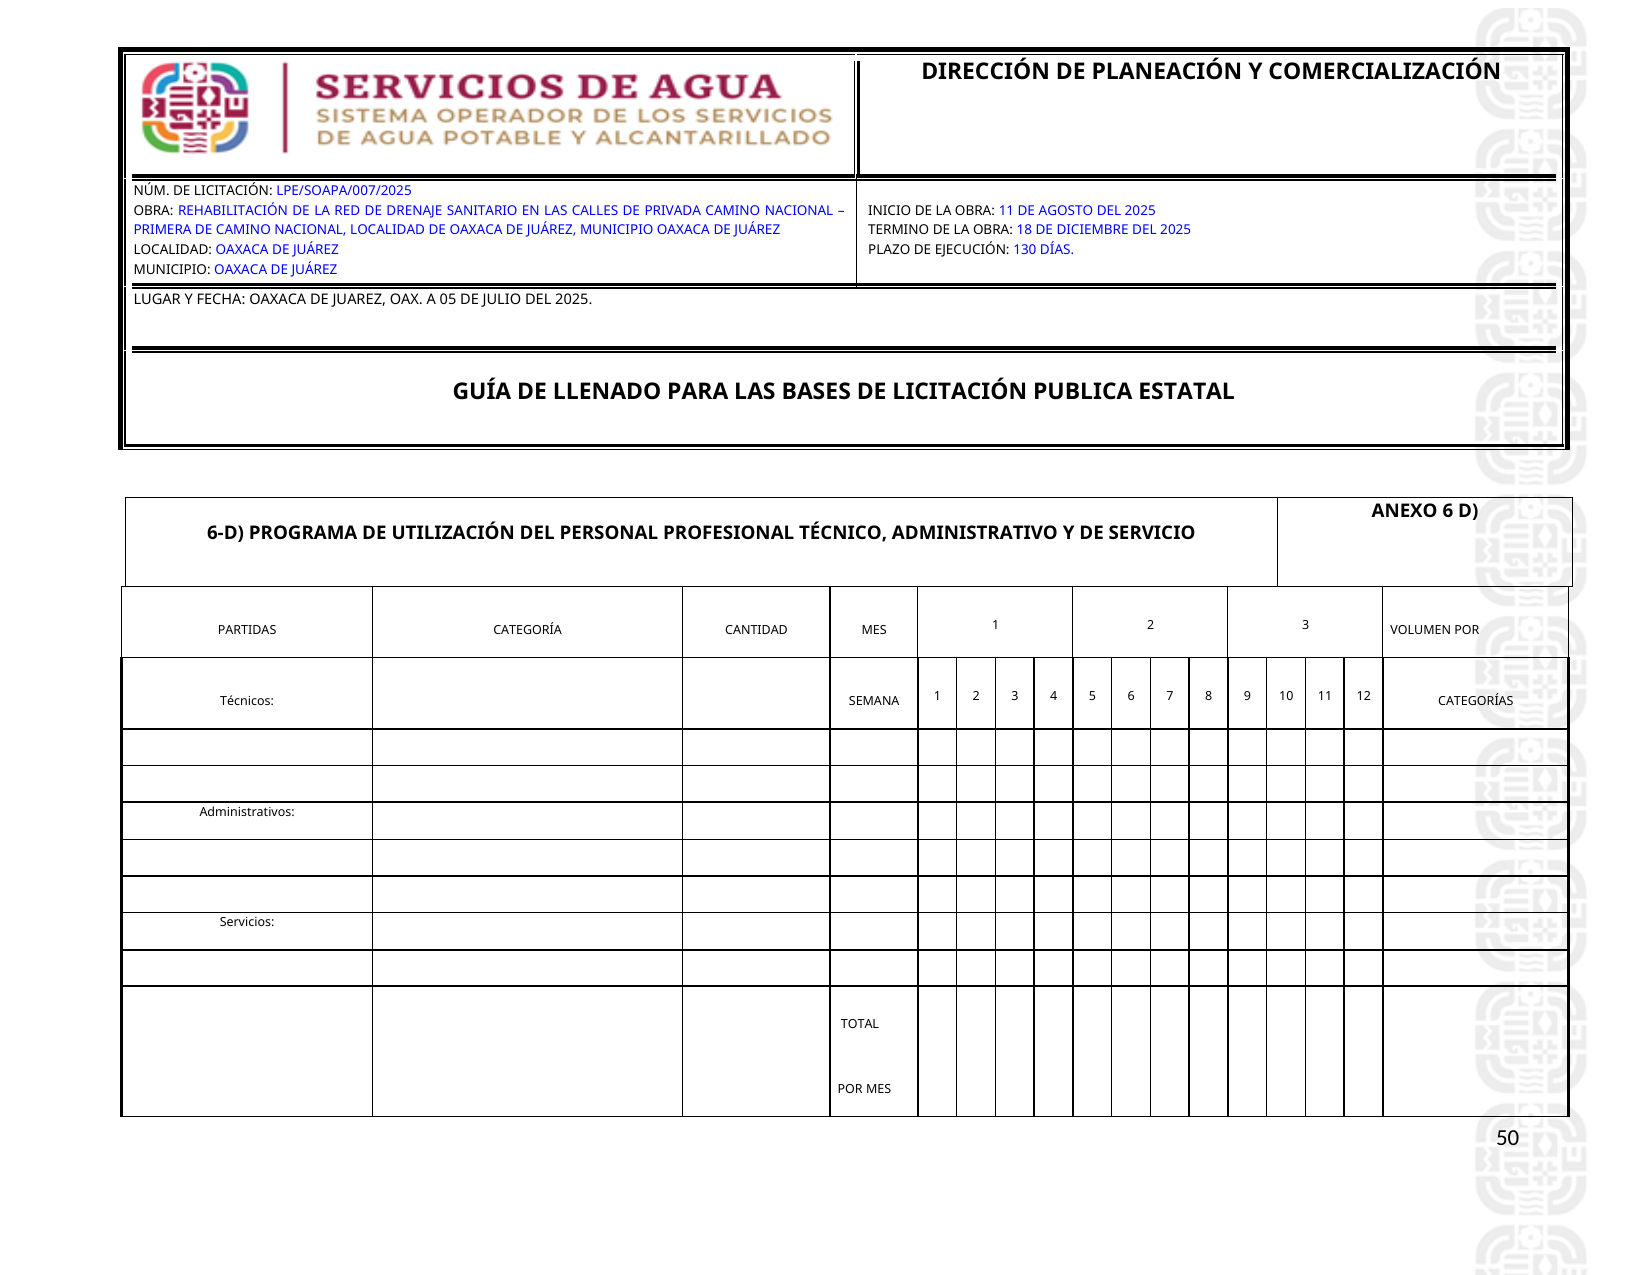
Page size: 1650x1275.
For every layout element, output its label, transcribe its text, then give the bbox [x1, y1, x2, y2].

table_cell [919, 951, 956, 985]
table_cell [1151, 766, 1188, 801]
table_cell [1229, 803, 1266, 839]
table_cell [1074, 951, 1111, 985]
table_cell [1384, 730, 1567, 765]
table_cell [1267, 730, 1305, 765]
table_cell [123, 766, 372, 801]
table_cell [373, 951, 682, 985]
table_cell [831, 951, 917, 985]
table_cell [1306, 1051, 1343, 1116]
table_cell 3 [996, 658, 1033, 728]
table_cell [957, 877, 995, 912]
table_cell 9 [1229, 658, 1266, 728]
table_cell [1074, 766, 1111, 801]
table_cell [683, 730, 829, 765]
table_cell [683, 951, 829, 985]
table_cell [831, 766, 917, 801]
table_cell 4 [1035, 658, 1072, 728]
table_cell [1151, 1051, 1188, 1116]
table_cell 3 [1228, 587, 1382, 657]
table_cell [1345, 951, 1382, 985]
table_cell [1306, 877, 1343, 912]
table_cell [1229, 766, 1266, 801]
table_cell [996, 1051, 1033, 1116]
table_cell [123, 730, 372, 765]
table_cell Técnicos: [123, 658, 372, 728]
table_cell [1229, 877, 1266, 912]
table_cell [1306, 803, 1343, 839]
table_cell [996, 766, 1033, 801]
table_cell [1151, 877, 1188, 912]
table_cell [1074, 840, 1111, 875]
table_cell [957, 840, 995, 875]
table_cell [373, 766, 682, 801]
table_cell [1074, 730, 1111, 765]
table_cell [1190, 987, 1227, 1051]
table_cell [1306, 730, 1343, 765]
table_cell [1151, 913, 1188, 949]
table_cell [831, 913, 917, 949]
table_cell 8 [1190, 658, 1227, 728]
table_cell [1384, 766, 1567, 801]
table_cell [1190, 730, 1227, 765]
table_cell CATEGORÍA [373, 587, 682, 657]
table_cell [957, 803, 995, 839]
table_cell [1112, 951, 1150, 985]
table_cell [1112, 803, 1150, 839]
table_cell [1384, 1051, 1567, 1116]
table_cell [1267, 1051, 1305, 1116]
table_cell [1229, 1051, 1266, 1116]
table_cell [1345, 877, 1382, 912]
table_cell Administrativos: [123, 803, 372, 839]
table_cell [831, 803, 917, 839]
table_cell [1229, 840, 1266, 875]
table_cell [1345, 803, 1382, 839]
table_cell [957, 913, 995, 949]
table_cell [919, 1051, 956, 1116]
table_cell [831, 840, 917, 875]
table_cell [1151, 803, 1188, 839]
table_cell [1074, 913, 1111, 949]
table_cell [831, 877, 917, 912]
table_cell [373, 987, 682, 1051]
table_cell [1112, 913, 1150, 949]
table_cell [1190, 803, 1227, 839]
table_cell [683, 803, 829, 839]
table_cell [957, 766, 995, 801]
table_cell [1190, 840, 1227, 875]
table_cell [1345, 730, 1382, 765]
table_cell [1229, 987, 1266, 1051]
table_cell [957, 987, 995, 1051]
table_cell [1035, 913, 1072, 949]
table_cell [683, 877, 829, 912]
table_cell [1035, 766, 1072, 801]
table_cell [1035, 1051, 1072, 1116]
table_cell [1112, 1051, 1150, 1116]
table_cell [1074, 1051, 1111, 1116]
table_cell [1267, 913, 1305, 949]
table_cell [1112, 766, 1150, 801]
table_cell [1384, 840, 1567, 875]
table_cell [1229, 951, 1266, 985]
table_cell [1074, 987, 1111, 1051]
table_cell [373, 840, 682, 875]
table_cell [1306, 913, 1343, 949]
table_cell [996, 987, 1033, 1051]
table_cell [1267, 840, 1305, 875]
table_cell [1151, 951, 1188, 985]
table_cell 7 [1151, 658, 1188, 728]
table_cell [1384, 987, 1567, 1051]
table_cell [1112, 877, 1150, 912]
table_cell [1151, 987, 1188, 1051]
table_cell [957, 951, 995, 985]
table_cell [1190, 877, 1227, 912]
table_cell [1112, 730, 1150, 765]
table_cell [1151, 730, 1188, 765]
table_cell [1306, 766, 1343, 801]
table_cell 1 [919, 658, 956, 728]
table_cell [683, 766, 829, 801]
table_cell [831, 730, 917, 765]
table_cell [1384, 951, 1567, 985]
table_cell PARTIDAS [122, 587, 372, 657]
table_cell [919, 913, 956, 949]
table_cell 6 [1112, 658, 1150, 728]
table_cell [373, 877, 682, 912]
table_cell [957, 1051, 995, 1116]
table_cell [1190, 951, 1227, 985]
table_header ANEXO 6 D) [1278, 498, 1572, 586]
table_cell CATEGORÍAS [1384, 658, 1567, 728]
table_cell [1306, 987, 1343, 1051]
table_cell [1345, 913, 1382, 949]
table_cell [1112, 987, 1150, 1051]
table_cell [1267, 803, 1305, 839]
table_cell [1384, 913, 1567, 949]
picture [1460, 8, 1590, 1275]
table_header 6-D) PROGRAMA DE UTILIZACIÓN DEL PERSONAL PROFESIONAL TÉCNICO, ADMINISTRATIVO Y DE SERVICIO [126, 498, 1277, 586]
table_cell 2 [1073, 587, 1227, 657]
table_cell [1151, 840, 1188, 875]
table_cell [373, 1051, 682, 1116]
table_cell [123, 840, 372, 875]
table_cell [123, 1051, 372, 1116]
table_cell [683, 658, 829, 728]
table_cell [1267, 877, 1305, 912]
table_cell 12 [1345, 658, 1382, 728]
table_cell [1306, 840, 1343, 875]
table_cell [996, 803, 1033, 839]
table_cell CANTIDAD [683, 587, 829, 657]
table_cell [996, 951, 1033, 985]
table_cell [996, 840, 1033, 875]
table_cell [919, 987, 956, 1051]
table_cell [123, 987, 372, 1051]
table_cell [1345, 766, 1382, 801]
table_cell 1 [918, 587, 1072, 657]
table_cell [1267, 987, 1305, 1051]
table_cell VOLUMEN POR [1383, 587, 1568, 657]
table_cell [1035, 840, 1072, 875]
table_cell [1074, 877, 1111, 912]
table_cell POR MES [831, 1051, 917, 1116]
table_cell [1267, 951, 1305, 985]
table_cell TOTAL [831, 987, 917, 1051]
picture [1460, 52, 1565, 449]
table_cell [1035, 951, 1072, 985]
table_cell [919, 766, 956, 801]
table_cell [1229, 913, 1266, 949]
table_cell [683, 1051, 829, 1116]
table_cell [123, 951, 372, 985]
table_cell [683, 840, 829, 875]
table_cell [373, 730, 682, 765]
table_cell [1035, 803, 1072, 839]
table_cell [373, 803, 682, 839]
table_cell [1190, 1051, 1227, 1116]
table_cell [919, 840, 956, 875]
table_cell [1267, 766, 1305, 801]
table_cell [1384, 877, 1567, 912]
table_cell [1035, 877, 1072, 912]
table_cell [123, 877, 372, 912]
table_cell [1345, 1051, 1382, 1116]
table_cell 5 [1074, 658, 1111, 728]
table_cell [683, 913, 829, 949]
table_cell [957, 730, 995, 765]
table_cell [1035, 730, 1072, 765]
table_cell [373, 658, 682, 728]
table_cell [1229, 730, 1266, 765]
table_cell SEMANA [831, 658, 917, 728]
table_cell [919, 730, 956, 765]
picture [137, 55, 840, 169]
table_cell [1190, 766, 1227, 801]
table_cell [1035, 987, 1072, 1051]
table_cell 2 [957, 658, 995, 728]
table_cell [996, 913, 1033, 949]
table_cell [683, 987, 829, 1051]
table_cell [1345, 987, 1382, 1051]
table_cell 11 [1306, 658, 1343, 728]
table_cell [919, 877, 956, 912]
table_cell [1384, 803, 1567, 839]
table_cell [1112, 840, 1150, 875]
table_cell [996, 877, 1033, 912]
table_cell [1345, 840, 1382, 875]
table_cell [373, 913, 682, 949]
table_cell [1306, 951, 1343, 985]
table_cell [996, 730, 1033, 765]
table_cell 10 [1267, 658, 1305, 728]
table_cell MES [831, 587, 917, 657]
table_cell [919, 803, 956, 839]
table_cell [1074, 803, 1111, 839]
table_cell Servicios: [123, 913, 372, 949]
table_cell [1190, 913, 1227, 949]
